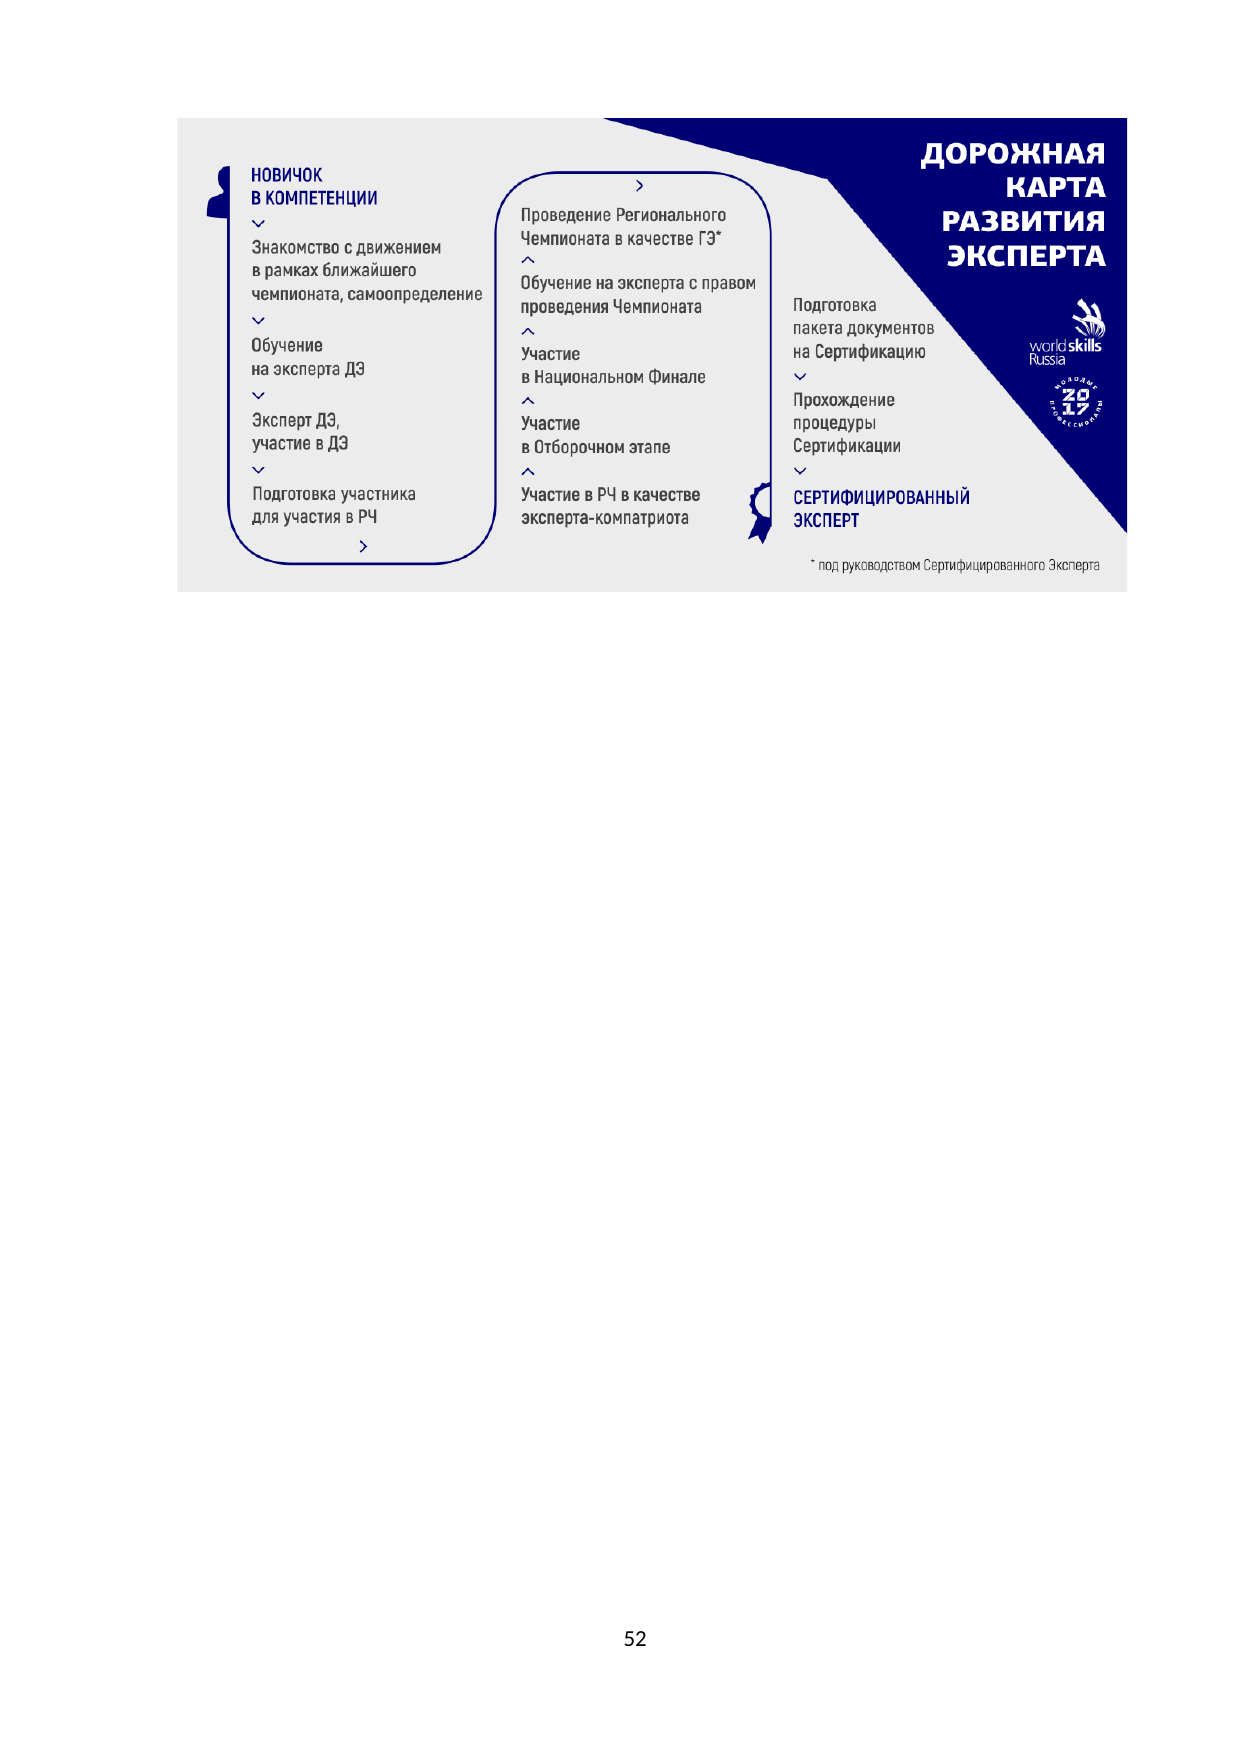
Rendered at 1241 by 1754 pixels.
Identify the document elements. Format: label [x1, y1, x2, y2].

picture [177, 118, 1128, 592]
